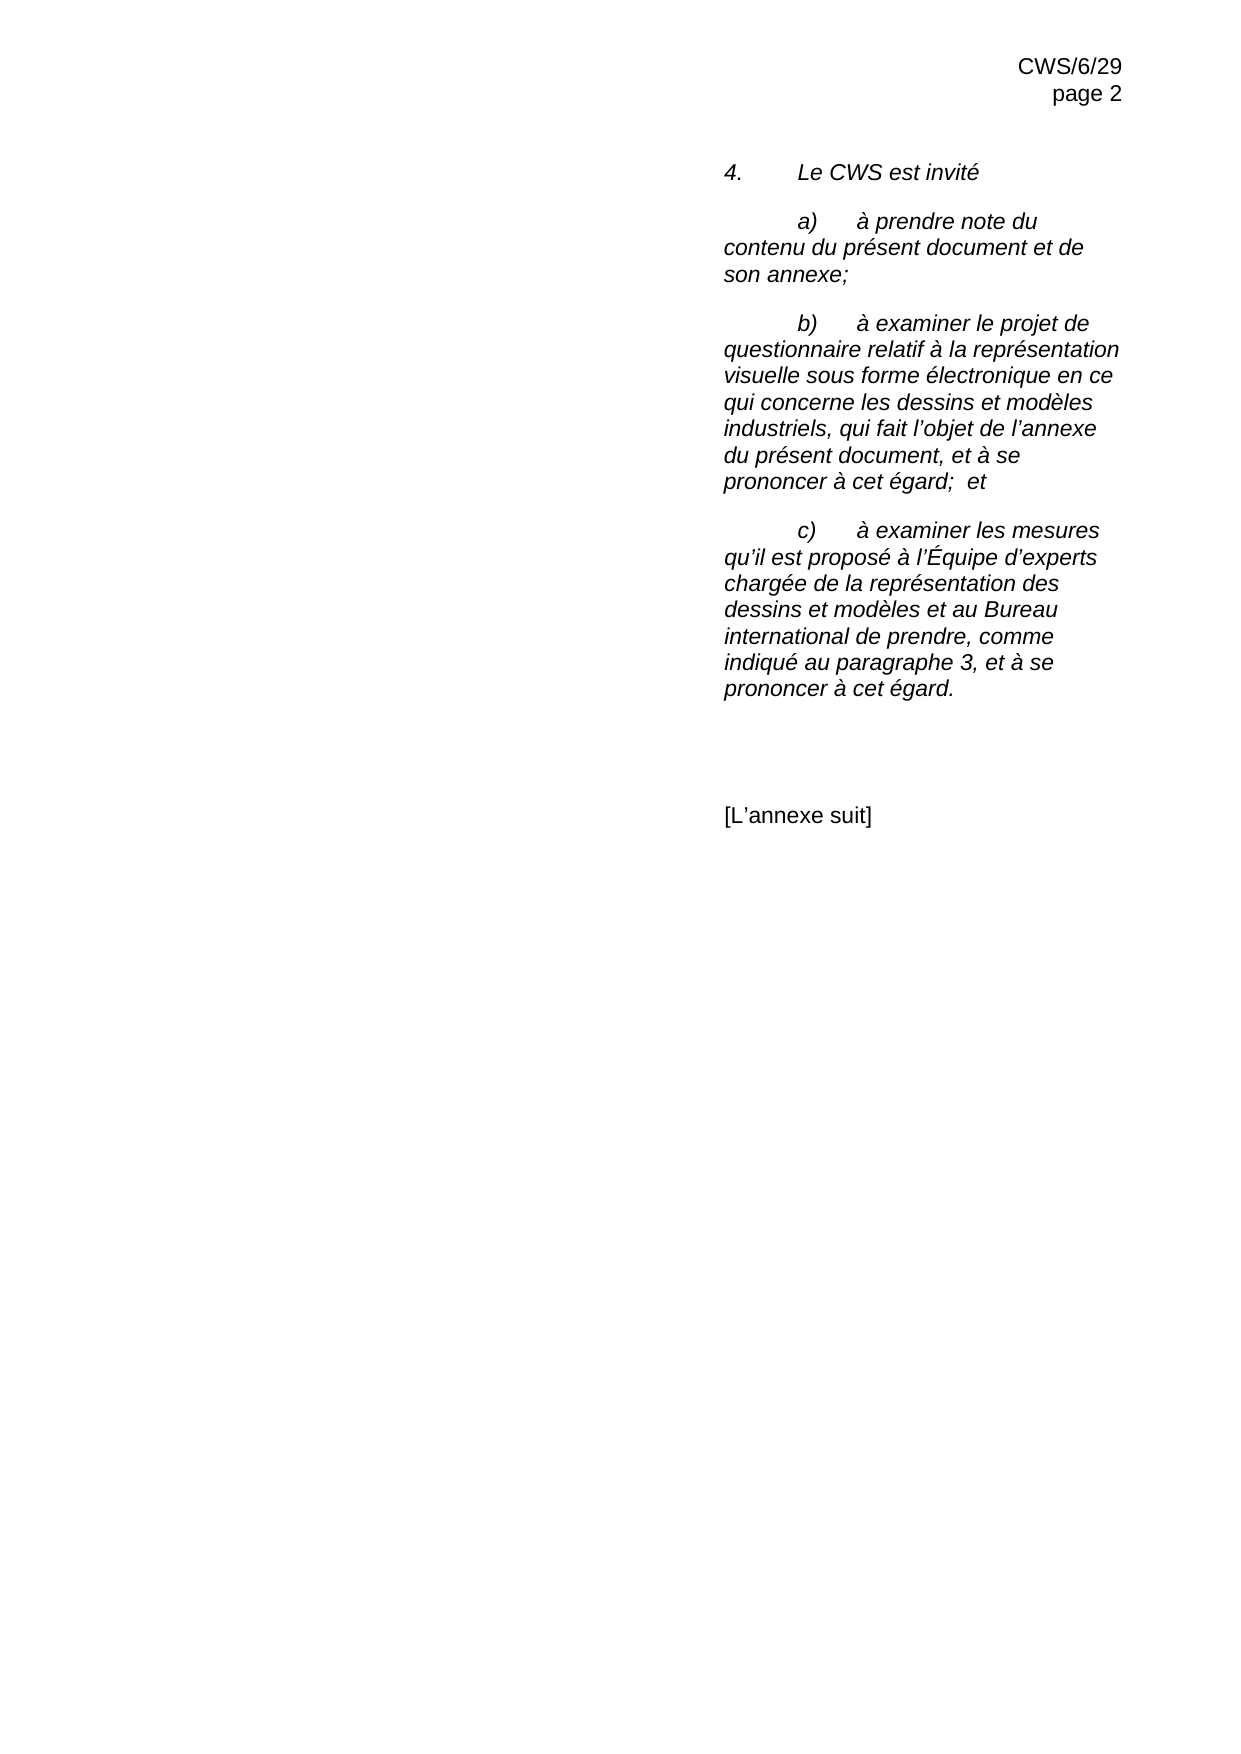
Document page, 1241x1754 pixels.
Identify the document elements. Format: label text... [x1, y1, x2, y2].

list b) à examiner le projet de questionnaire relatif à la représentation visuelle sous forme électronique en ce qui concerne les dessins et modèles industriels, qui fait l’objet de l’annexe du présent document, et à se prononcer à cet égard; et [723, 310, 1122, 494]
text c) à examiner les mesures qu’il est proposé à l’Équipe d’experts chargée de la représentation des dessins et modèles et au Bureau international de prendre, comme indiqué au paragraphe 3, et à se prononcer à cet égard. [724, 517, 1122, 702]
list a) à prendre note du contenu du présent document et de son annexe; [723, 208, 1122, 287]
text [L’annexe suit] [724, 802, 1122, 828]
text Le CWS est invité [724, 158, 1122, 185]
